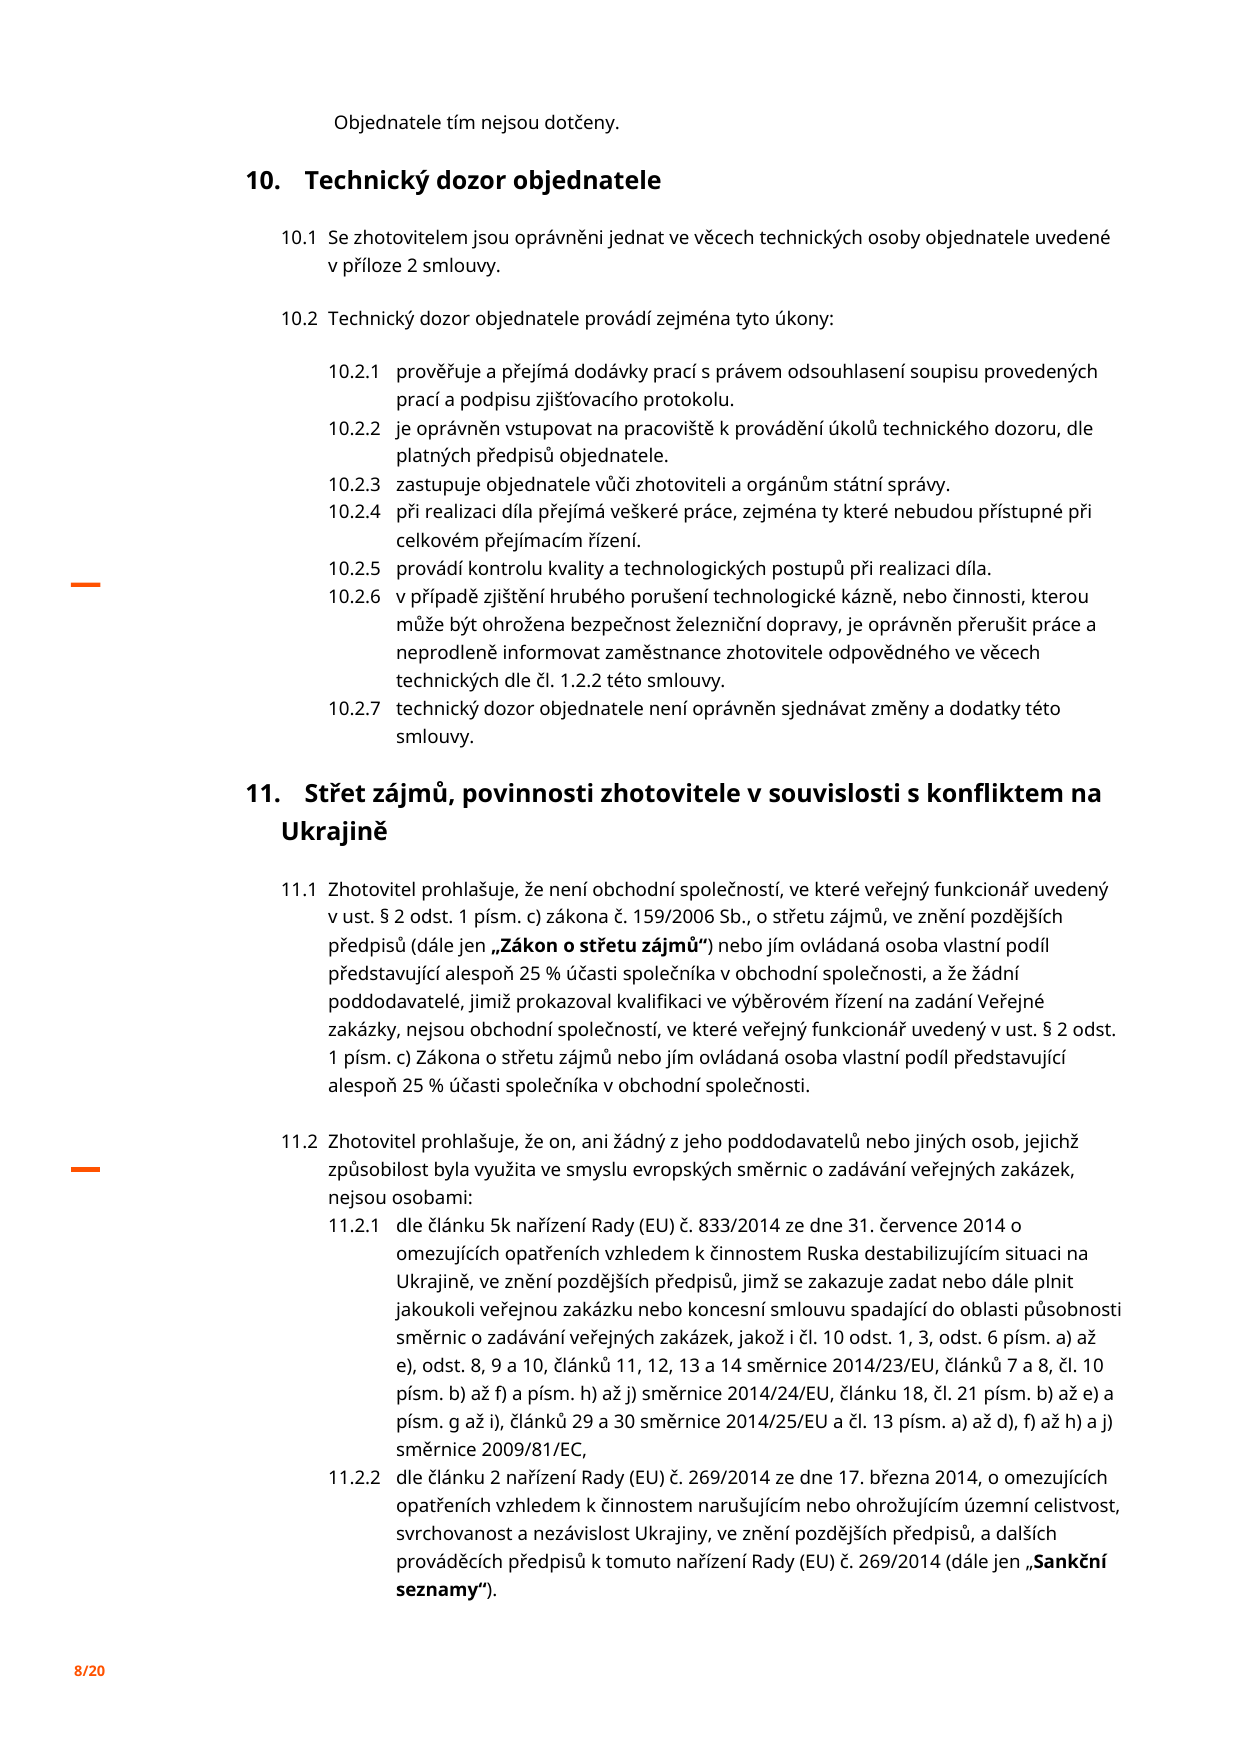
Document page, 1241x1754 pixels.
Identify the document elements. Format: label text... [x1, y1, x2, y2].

list provádí kontrolu kvality a technologických postupů při realizaci díla. [328, 555, 1122, 580]
list je oprávněn vstupovat na pracoviště k provádění úkolů technického dozoru, dle platných předpisů objednatele. [328, 415, 1122, 468]
list Se zhotovitelem jsou oprávněni jednat ve věcech technických osoby objednatele uvedené v příloze 2 smlouvy. [281, 225, 1122, 278]
list při realizaci díla přejímá veškeré práce, zejména ty které nebudou přístupné při celkovém přejímacím řízení. [328, 499, 1122, 552]
list prověřuje a přejímá dodávky prací s právem odsouhlasení soupisu provedených prací a podpisu zjišťovacího protokolu. [328, 359, 1122, 412]
list technický dozor objednatele není oprávněn sjednávat změny a dodatky této smlouvy. [328, 695, 1122, 748]
list Zhotovitel prohlašuje, že není obchodní společností, ve které veřejný funkcionář uvedený v ust. § 2 odst. 1 písm. c) zákona č. 159/2006 Sb., o střetu zájmů, ve znění pozdějších předpisů (dále jen „Zákon o střetu zájmů“) nebo jím ovládaná osoba vlastní podíl představující alespoň 25 % účasti společníka v obchodní společnosti, a že žádní poddodavatelé, jimiž prokazoval kvalifikaci ve výběrovém řízení na zadání Veřejné zakázky, nejsou obchodní společností, ve které veřejný funkcionář uvedený v ust. § 2 odst. 1 písm. c) Zákona o střetu zájmů nebo jím ovládaná osoba vlastní podíl představující alespoň 25 % účasti společníka v obchodní společnosti. [281, 876, 1122, 1097]
list dle článku 5k nařízení Rady (EU) č. 833/2014 ze dne 31. července 2014 o omezujících opatřeních vzhledem k činnostem Ruska destabilizujícím situaci na Ukrajině, ve znění pozdějších předpisů, jimž se zakazuje zadat nebo dále plnit jakoukoli veřejnou zakázku nebo koncesní smlouvu spadající do oblasti působnosti směrnic o zadávání veřejných zakázek, jakož i čl. 10 odst. 1, 3, odst. 6 písm. a) až e), odst. 8, 9 a 10, článků 11, 12, 13 a 14 směrnice 2014/23/EU, článků 7 a 8, čl. 10 písm. b) až f) a písm. h) až j) směrnice 2014/24/EU, článku 18, čl. 21 písm. b) až e) a písm. g až i), článků 29 a 30 směrnice 2014/25/EU a čl. 13 písm. a) až d), f) až h) a j) směrnice 2009/81/EC, [328, 1212, 1122, 1462]
list Technický dozor objednatele provádí zejména tyto úkony: [281, 306, 1122, 331]
list Střet zájmů, povinnosti zhotovitele v souvislosti s konfliktem na Ukrajině [245, 776, 1122, 847]
list v případě zjištění hrubého porušení technologické kázně, nebo činnosti, kterou může být ohrožena bezpečnost železniční dopravy, je oprávněn přerušit práce a neprodleně informovat zaměstnance zhotovitele odpovědného ve věcech technických dle čl. 1.2.2 této smlouvy. [328, 583, 1122, 692]
list zastupuje objednatele vůči zhotoviteli a orgánům státní správy. [328, 471, 1122, 496]
list Zhotovitel prohlašuje, že on, ani žádný z jeho poddodavatelů nebo jiných osob, jejichž způsobilost byla využita ve smyslu evropských směrnic o zadávání veřejných zakázek, nejsou osobami: [281, 1128, 1122, 1209]
list Objednatele tím nejsou dotčeny. [304, 109, 1122, 135]
list dle článku 2 nařízení Rady (EU) č. 269/2014 ze dne 17. března 2014, o omezujících opatřeních vzhledem k činnostem narušujícím nebo ohrožujícím územní celistvost, svrchovanost a nezávislost Ukrajiny, ve znění pozdějších předpisů, a dalších prováděcích předpisů k tomuto nařízení Rady (EU) č. 269/2014 (dále jen „Sankční seznamy“). [328, 1464, 1122, 1602]
list Technický dozor objednatele [245, 162, 1122, 196]
